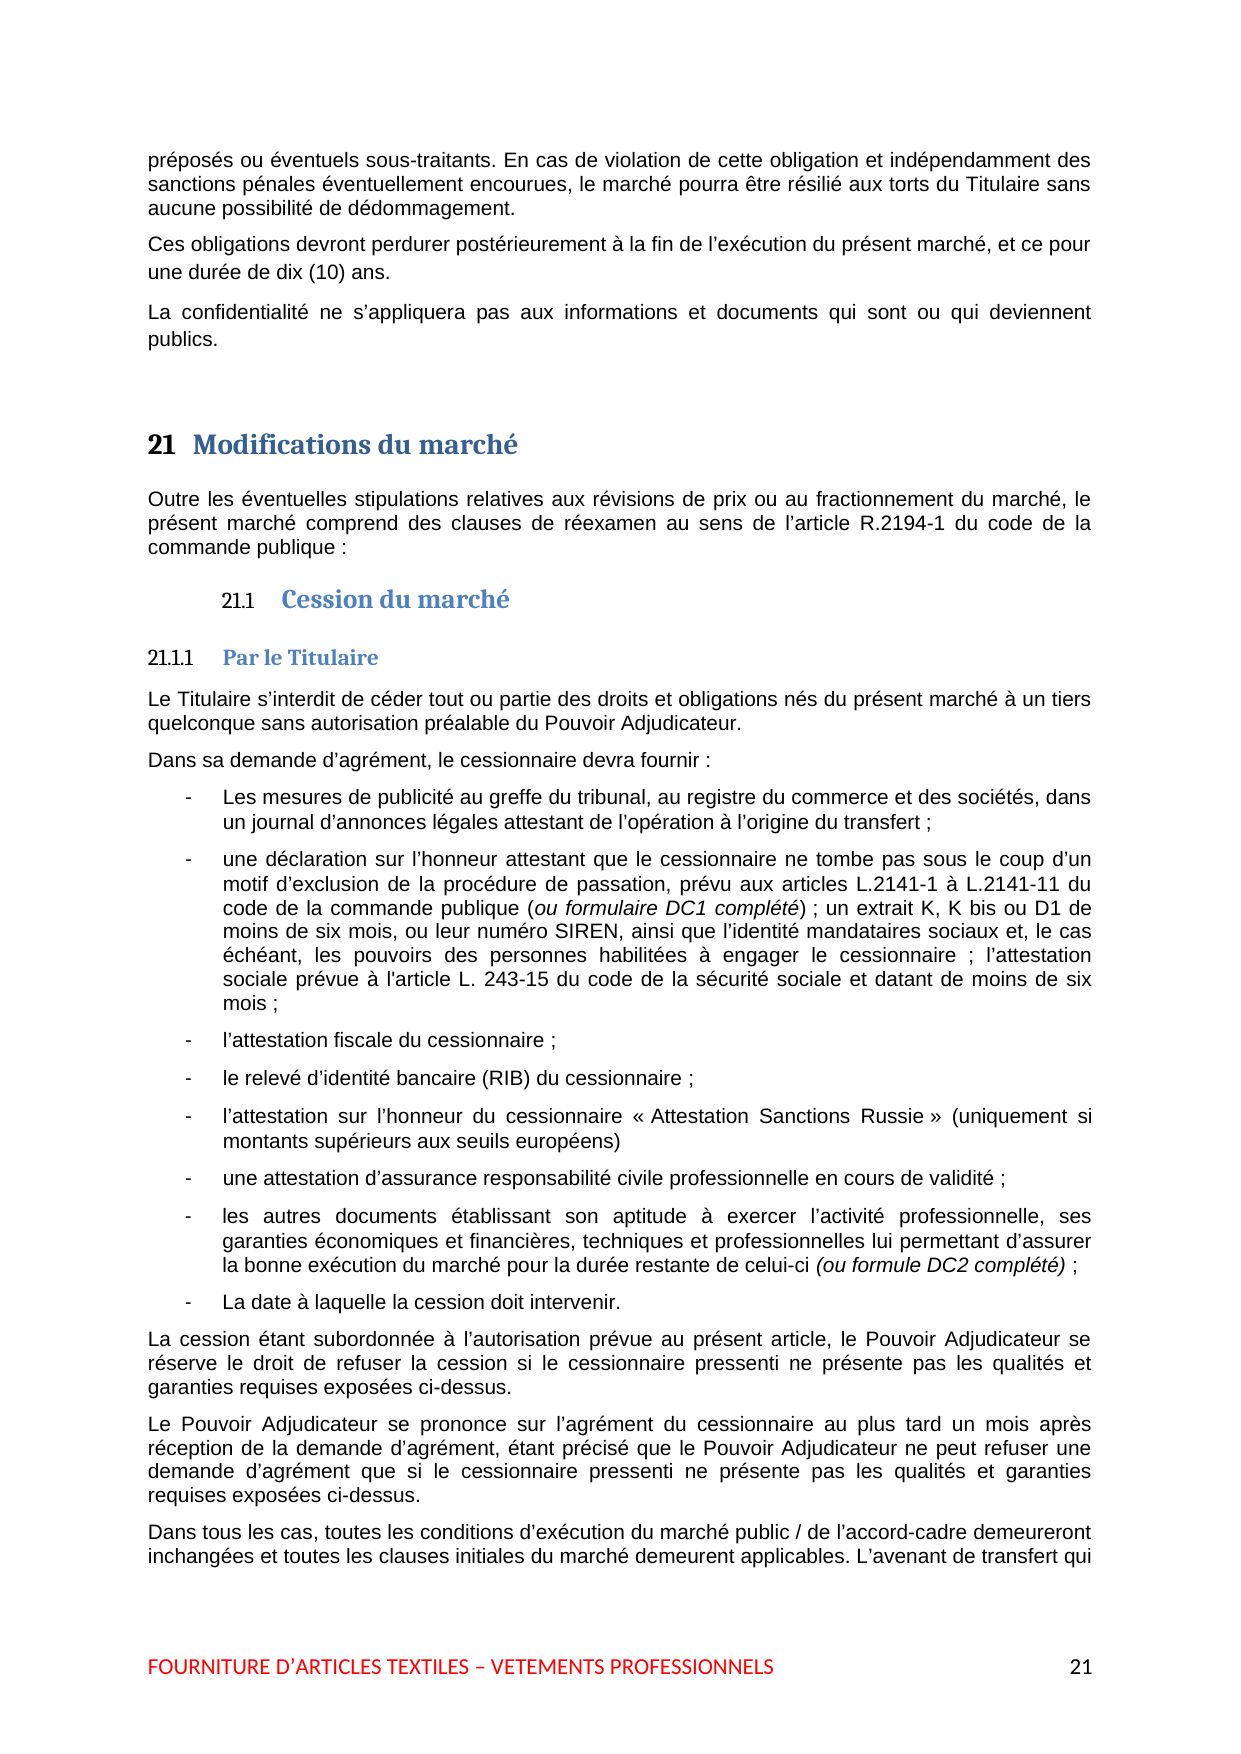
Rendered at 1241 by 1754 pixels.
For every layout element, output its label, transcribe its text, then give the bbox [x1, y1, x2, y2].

text Le Titulaire s’interdit de céder tout ou partie des droits et obligations nés du présent marché à un tiers quelconque sans autorisation préalable du Pouvoir Adjudicateur. [148, 687, 1093, 735]
list une déclaration sur l’honneur attestant que le cessionnaire ne tombe pas sous le coup d’un motif d’exclusion de la procédure de passation, prévu aux articles L.2141-1 à L.2141-11 du code de la commande publique (ou formulaire DC1 complété) ; un extrait K, K bis ou D1 de moins de six mois, ou leur numéro SIREN, ainsi que l’identité mandataires sociaux et, le cas échéant, les pouvoirs des personnes habilitées à engager le cessionnaire ; l’attestation sociale prévue à l'article L. 243-15 du code de la sécurité sociale et datant de moins de six mois ; [185, 846, 1093, 1015]
text La cession étant subordonnée à l’autorisation prévue au présent article, le Pouvoir Adjudicateur se réserve le droit de refuser la cession si le cessionnaire pressenti ne présente pas les qualités et garanties requises exposées ci-dessus. [148, 1327, 1093, 1399]
list le relevé d’identité bancaire (RIB) du cessionnaire ; [185, 1066, 1093, 1091]
list Les mesures de publicité au greffe du tribunal, au registre du commerce et des sociétés, dans un journal d’annonces légales attestant de l’opération à l’origine du transfert ; [185, 784, 1093, 833]
subtitle Par le Titulaire [148, 644, 1093, 671]
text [148, 148, 1093, 219]
text Ces obligations devront perdurer postérieurement à la fin de l’exécution du présent marché, et ce pour une durée de dix (10) ans. [148, 232, 1093, 283]
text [148, 1520, 1093, 1568]
text Dans sa demande d’agrément, le cessionnaire devra fournir : [148, 748, 1093, 772]
list La date à laquelle la cession doit intervenir. [185, 1289, 1093, 1314]
text Le Pouvoir Adjudicateur se prononce sur l’agrément du cessionnaire au plus tard un mois après réception de la demande d’agrément, étant précisé que le Pouvoir Adjudicateur ne peut refuser une demande d’agrément que si le cessionnaire pressenti ne présente pas les qualités et garanties requises exposées ci-dessus. [148, 1411, 1093, 1507]
list l’attestation fiscale du cessionnaire ; [185, 1028, 1093, 1053]
subtitle Modifications du marché [148, 428, 1093, 462]
text La confidentialité ne s’appliquera pas aux informations et documents qui sont ou qui deviennent publics. [148, 299, 1093, 351]
list les autres documents établissant son aptitude à exercer l’activité professionnelle, ses garanties économiques et financières, techniques et professionnelles lui permettant d’assurer la bonne exécution du marché pour la durée restante de celui-ci (ou formule DC2 complété) ; [185, 1203, 1093, 1277]
list une attestation d’assurance responsabilité civile professionnelle en cours de validité ; [185, 1165, 1093, 1191]
text Outre les éventuelles stipulations relatives aux révisions de prix ou au fractionnement du marché, le présent marché comprend des clauses de réexamen au sens de l’article R.2194-1 du code de la commande publique : [148, 487, 1093, 559]
list l’attestation sur l’honneur du cessionnaire « Attestation Sanctions Russie » (uniquement si montants supérieurs aux seuils européens) [185, 1103, 1093, 1153]
subtitle Cession du marché [222, 584, 1093, 615]
